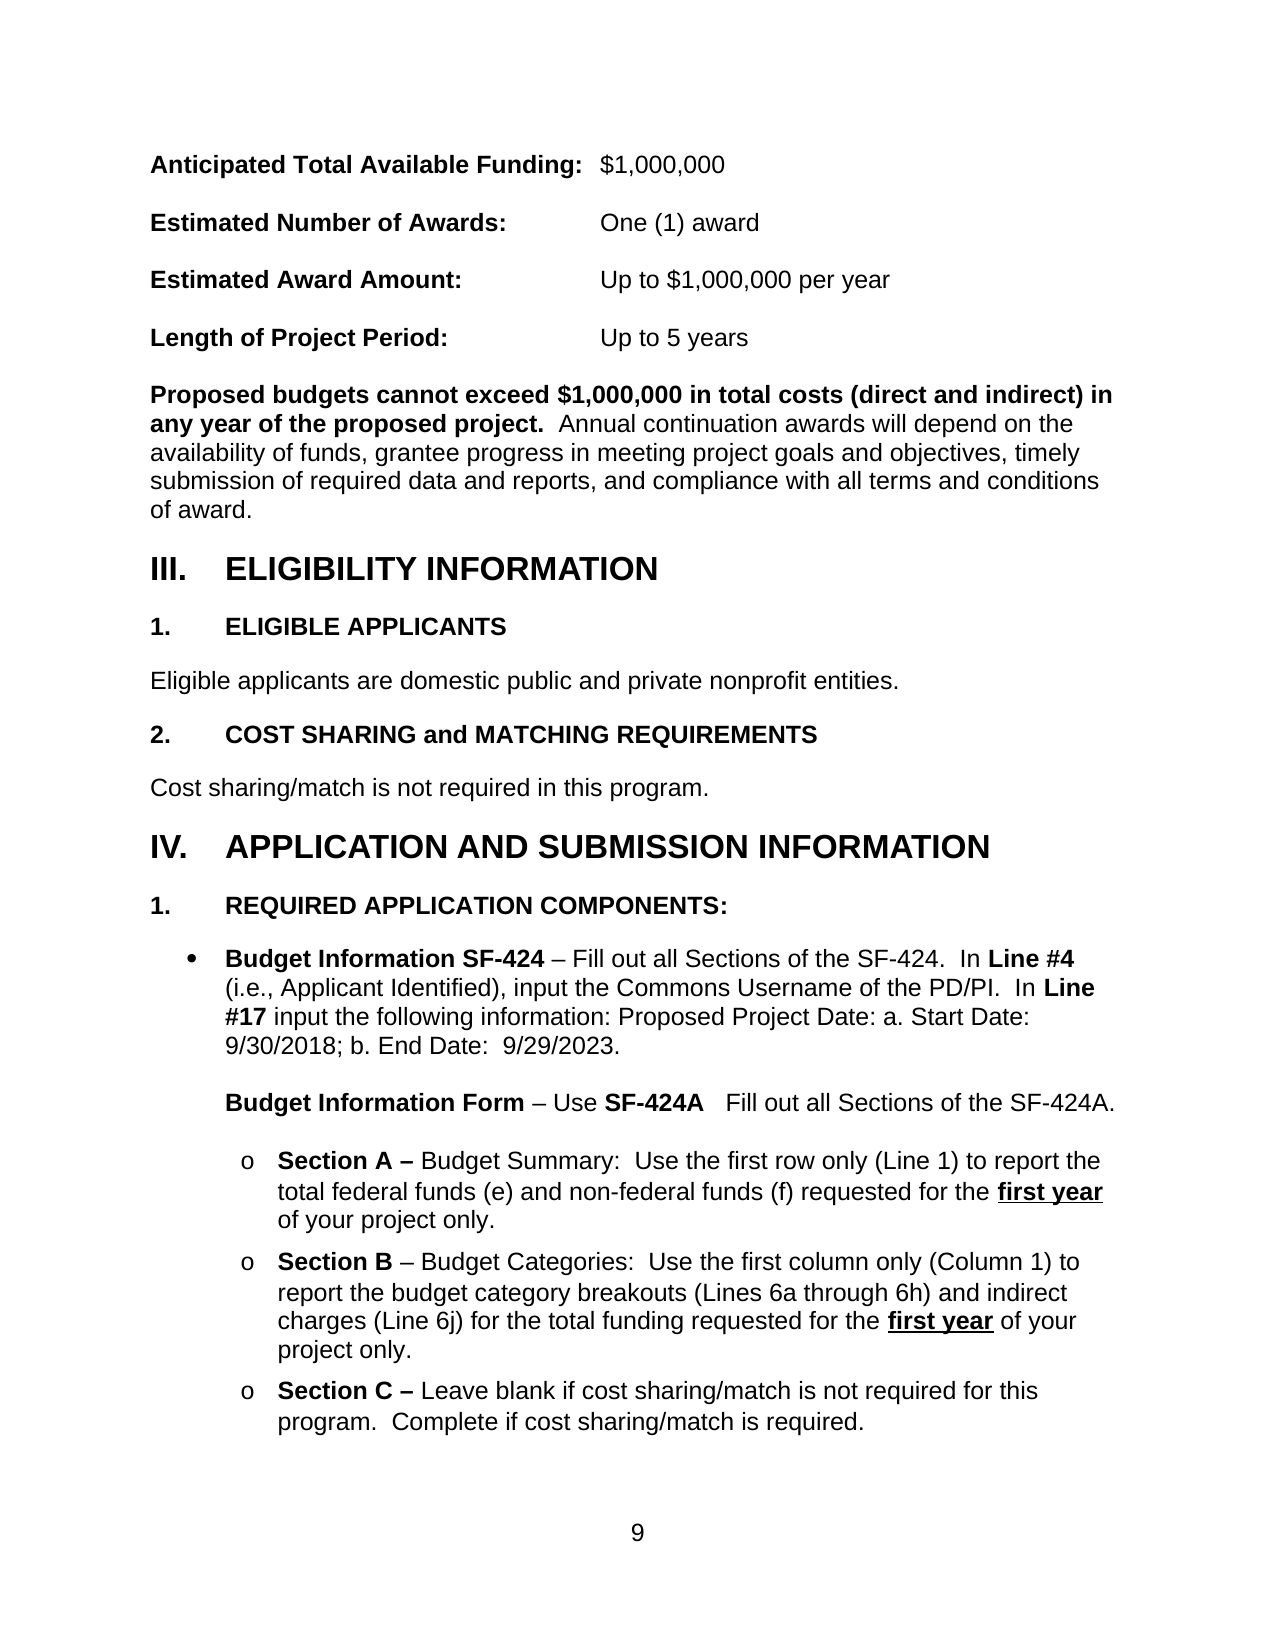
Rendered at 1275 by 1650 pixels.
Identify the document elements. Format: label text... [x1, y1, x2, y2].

text Estimated Award Amount: Up to $1,000,000 per year [150, 265, 1125, 294]
list Budget Information SF-424 – Fill out all Sections of the SF-424. In Line #4 (i.e., Applicant Identified), input the Commons Username of the PD/PI. In Line #17 input the following information: Proposed Project Date: a. Start Date: 9/30/2018; b. End Date: 9/29/2023. [187, 944, 1125, 1059]
subtitle IV. APPLICATION AND SUBMISSION INFORMATION [150, 827, 1125, 866]
list Section B – Budget Categories: Use the first column only (Column 1) to report the budget category breakouts (Lines 6a through 6h) and indirect charges (Line 6j) for the total funding requested for the first year of your project only. [240, 1247, 1125, 1364]
text Anticipated Total Available Funding: $1,000,000 [150, 150, 1125, 179]
text Estimated Number of Awards: One (1) award [150, 207, 1125, 236]
subtitle III. ELIGIBILITY INFORMATION [150, 549, 1125, 587]
text Budget Information Form – Use SF-424A Fill out all Sections of the SF-424A. [180, 1088, 1125, 1117]
text Proposed budgets cannot exceed $1,000,000 in total costs (direct and indirect) in any year of the proposed project. Annual continuation awards will depend on the availability of funds, grantee progress in meeting project goals and objectives, timely submission of required data and reports, and compliance with all terms and conditions of award. [150, 380, 1125, 524]
subtitle REQUIRED APPLICATION COMPONENTS: [150, 891, 1125, 919]
text Length of Project Period: Up to 5 years [150, 322, 1125, 351]
subtitle 2. COST SHARING and MATCHING REQUIREMENTS [150, 720, 1125, 748]
text Cost sharing/match is not required in this program. [150, 773, 1125, 802]
list Section C – Leave blank if cost sharing/match is not required for this program. Complete if cost sharing/match is required. [240, 1376, 1125, 1436]
list Section A – Budget Summary: Use the first row only (Line 1) to report the total federal funds (e) and non-federal funds (f) requested for the first year of your project only. [240, 1146, 1125, 1234]
subtitle 1. ELIGIBLE APPLICANTS [150, 612, 1125, 641]
text Eligible applicants are domestic public and private nonprofit entities. [150, 666, 1125, 695]
